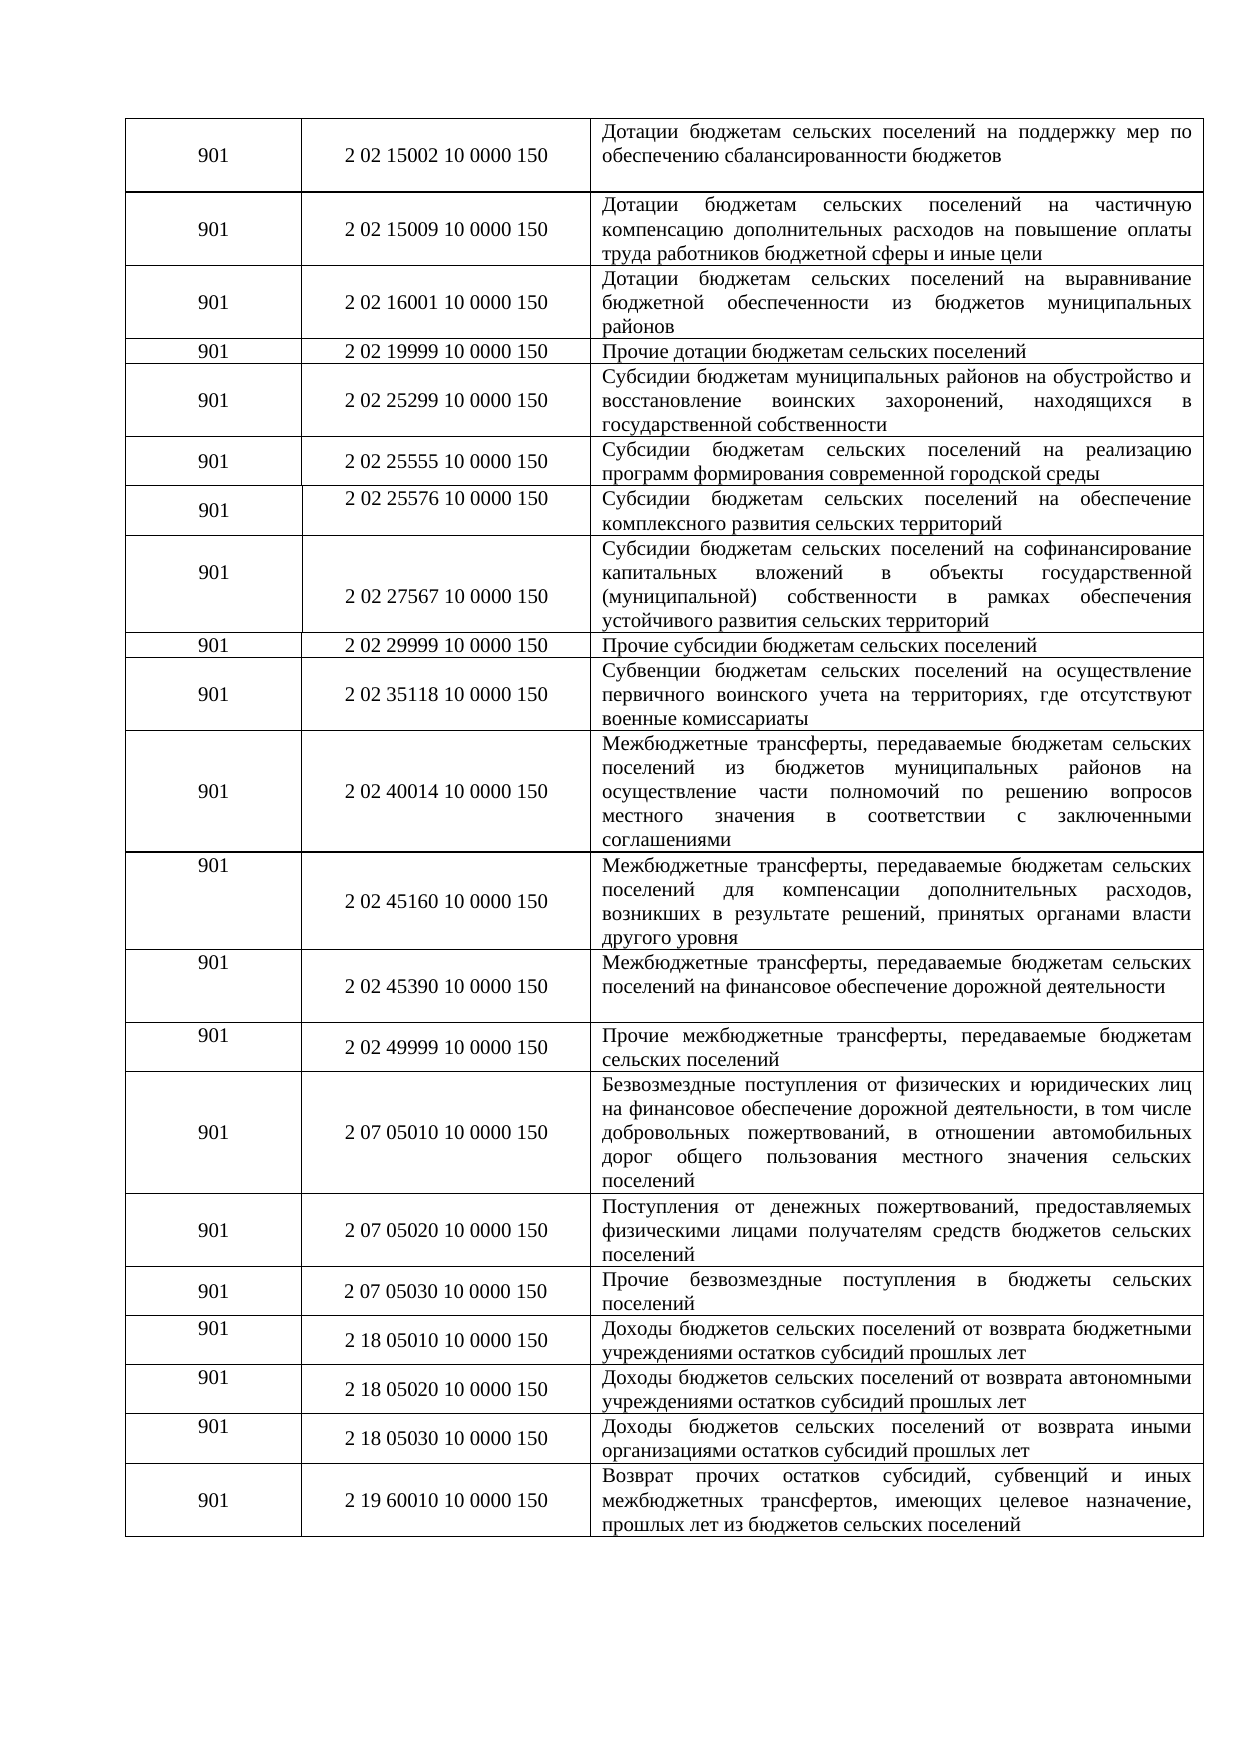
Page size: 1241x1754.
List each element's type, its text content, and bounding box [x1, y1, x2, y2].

table_cell 901 [126, 1464, 301, 1536]
table_cell Дотации бюджетам сельских поселений на выравнивание бюджетной обеспеченности из бюджетов муниципальных районов [591, 266, 1203, 338]
table_cell Межбюджетные трансферты, передаваемые бюджетам сельских поселений из бюджетов муниципальных районов на осуществление части полномочий по решению вопросов местного значения в соответствии с заключенными соглашениями [591, 731, 1203, 851]
table_cell Субсидии бюджетам муниципальных районов на обустройство и восстановление воинских захоронений, находящихся в государственной собственности [591, 364, 1203, 436]
table_cell Прочие безвозмездные поступления в бюджеты сельских поселений [591, 1267, 1203, 1315]
table_cell 901 [126, 486, 302, 534]
table_cell Субвенции бюджетам сельских поселений на осуществление первичного воинского учета на территориях, где отсутствуют военные комиссариаты [591, 658, 1203, 730]
table_cell 2 07 05010 10 0000 150 [302, 1072, 590, 1192]
table_cell 2 02 16001 10 0000 150 [302, 266, 590, 338]
table_cell 901 [126, 1023, 301, 1071]
table_cell Прочие субсидии бюджетам сельских поселений [591, 633, 1203, 657]
table_cell 2 02 49999 10 0000 150 [302, 1023, 590, 1071]
table_cell Поступления от денежных пожертвований, предоставляемых физическими лицами получателям средств бюджетов сельских поселений [591, 1194, 1203, 1266]
table_cell 2 02 45390 10 0000 150 [302, 950, 590, 1022]
table_cell 2 02 25299 10 0000 150 [302, 364, 590, 436]
table_cell 901 [126, 1194, 301, 1266]
table_cell 901 [126, 119, 301, 191]
table_cell Межбюджетные трансферты, передаваемые бюджетам сельских поселений для компенсации дополнительных расходов, возникших в результате решений, принятых органами власти другого уровня [591, 853, 1203, 949]
table_cell 901 [126, 437, 301, 485]
table_cell Межбюджетные трансферты, передаваемые бюджетам сельских поселений на финансовое обеспечение дорожной деятельности [591, 950, 1203, 1022]
table_cell 901 [126, 658, 301, 730]
table_cell 2 02 45160 10 0000 150 [302, 853, 590, 949]
table_cell 901 [126, 633, 301, 657]
table_cell 901 [126, 339, 301, 363]
table_cell 2 02 35118 10 0000 150 [302, 658, 590, 730]
table_cell 901 [126, 950, 301, 1022]
table_cell 2 07 05020 10 0000 150 [302, 1194, 590, 1266]
table_cell 2 02 40014 10 0000 150 [302, 731, 590, 851]
table_cell Дотации бюджетам сельских поселений на частичную компенсацию дополнительных расходов на повышение оплаты труда работников бюджетной сферы и иные цели [591, 193, 1203, 264]
table_cell Субсидии бюджетам сельских поселений на софинансирование капитальных вложений в объекты государственной (муниципальной) собственности в рамках обеспечения устойчивого развития сельских территорий [591, 536, 1203, 632]
table_cell 901 [126, 266, 301, 338]
table_cell Прочие дотации бюджетам сельских поселений [591, 339, 1203, 363]
table_cell 901 [126, 1267, 301, 1315]
table_cell 2 02 29999 10 0000 150 [302, 633, 590, 657]
table_cell Возврат прочих остатков субсидий, субвенций и иных межбюджетных трансфертов, имеющих целевое назначение, прошлых лет из бюджетов сельских поселений [591, 1464, 1203, 1536]
table_cell 901 [126, 853, 301, 949]
table_cell 2 02 27567 10 0000 150 [303, 536, 590, 632]
table_cell 2 18 05010 10 0000 150 [302, 1316, 590, 1364]
table_cell Доходы бюджетов сельских поселений от возврата автономными учреждениями остатков субсидий прошлых лет [591, 1365, 1203, 1413]
table_cell 2 02 25576 10 0000 150 [303, 486, 590, 534]
table_cell 901 [126, 536, 302, 632]
table_cell Субсидии бюджетам сельских поселений на обеспечение комплексного развития сельских территорий [591, 486, 1203, 534]
table_cell 2 07 05030 10 0000 150 [302, 1267, 590, 1315]
table_cell Безвозмездные поступления от физических и юридических лиц на финансовое обеспечение дорожной деятельности, в том числе добровольных пожертвований, в отношении автомобильных дорог общего пользования местного значения сельских поселений [591, 1072, 1203, 1192]
table_cell 2 02 15009 10 0000 150 [302, 193, 590, 264]
table_cell 2 02 15002 10 0000 150 [302, 119, 590, 191]
table_cell 901 [126, 1072, 301, 1192]
table_cell 2 18 05020 10 0000 150 [302, 1365, 590, 1413]
table_cell 901 [126, 1414, 301, 1462]
table_cell Доходы бюджетов сельских поселений от возврата бюджетными учреждениями остатков субсидий прошлых лет [591, 1316, 1203, 1364]
table_cell Дотации бюджетам сельских поселений на поддержку мер по обеспечению сбалансированности бюджетов [591, 119, 1203, 191]
table_cell 901 [126, 731, 301, 851]
table_cell Субсидии бюджетам сельских поселений на реализацию программ формирования современной городской среды [591, 437, 1203, 485]
table_cell 2 18 05030 10 0000 150 [302, 1414, 590, 1462]
table_cell 901 [126, 193, 301, 264]
table_cell Прочие межбюджетные трансферты, передаваемые бюджетам сельских поселений [591, 1023, 1203, 1071]
table_cell 2 19 60010 10 0000 150 [302, 1464, 590, 1536]
table_cell 901 [126, 1316, 301, 1364]
table_cell 2 02 25555 10 0000 150 [302, 437, 590, 485]
table_cell 901 [126, 1365, 301, 1413]
table_cell Доходы бюджетов сельских поселений от возврата иными организациями остатков субсидий прошлых лет [591, 1414, 1203, 1462]
table_cell 901 [126, 364, 301, 436]
table_cell 2 02 19999 10 0000 150 [302, 339, 590, 363]
